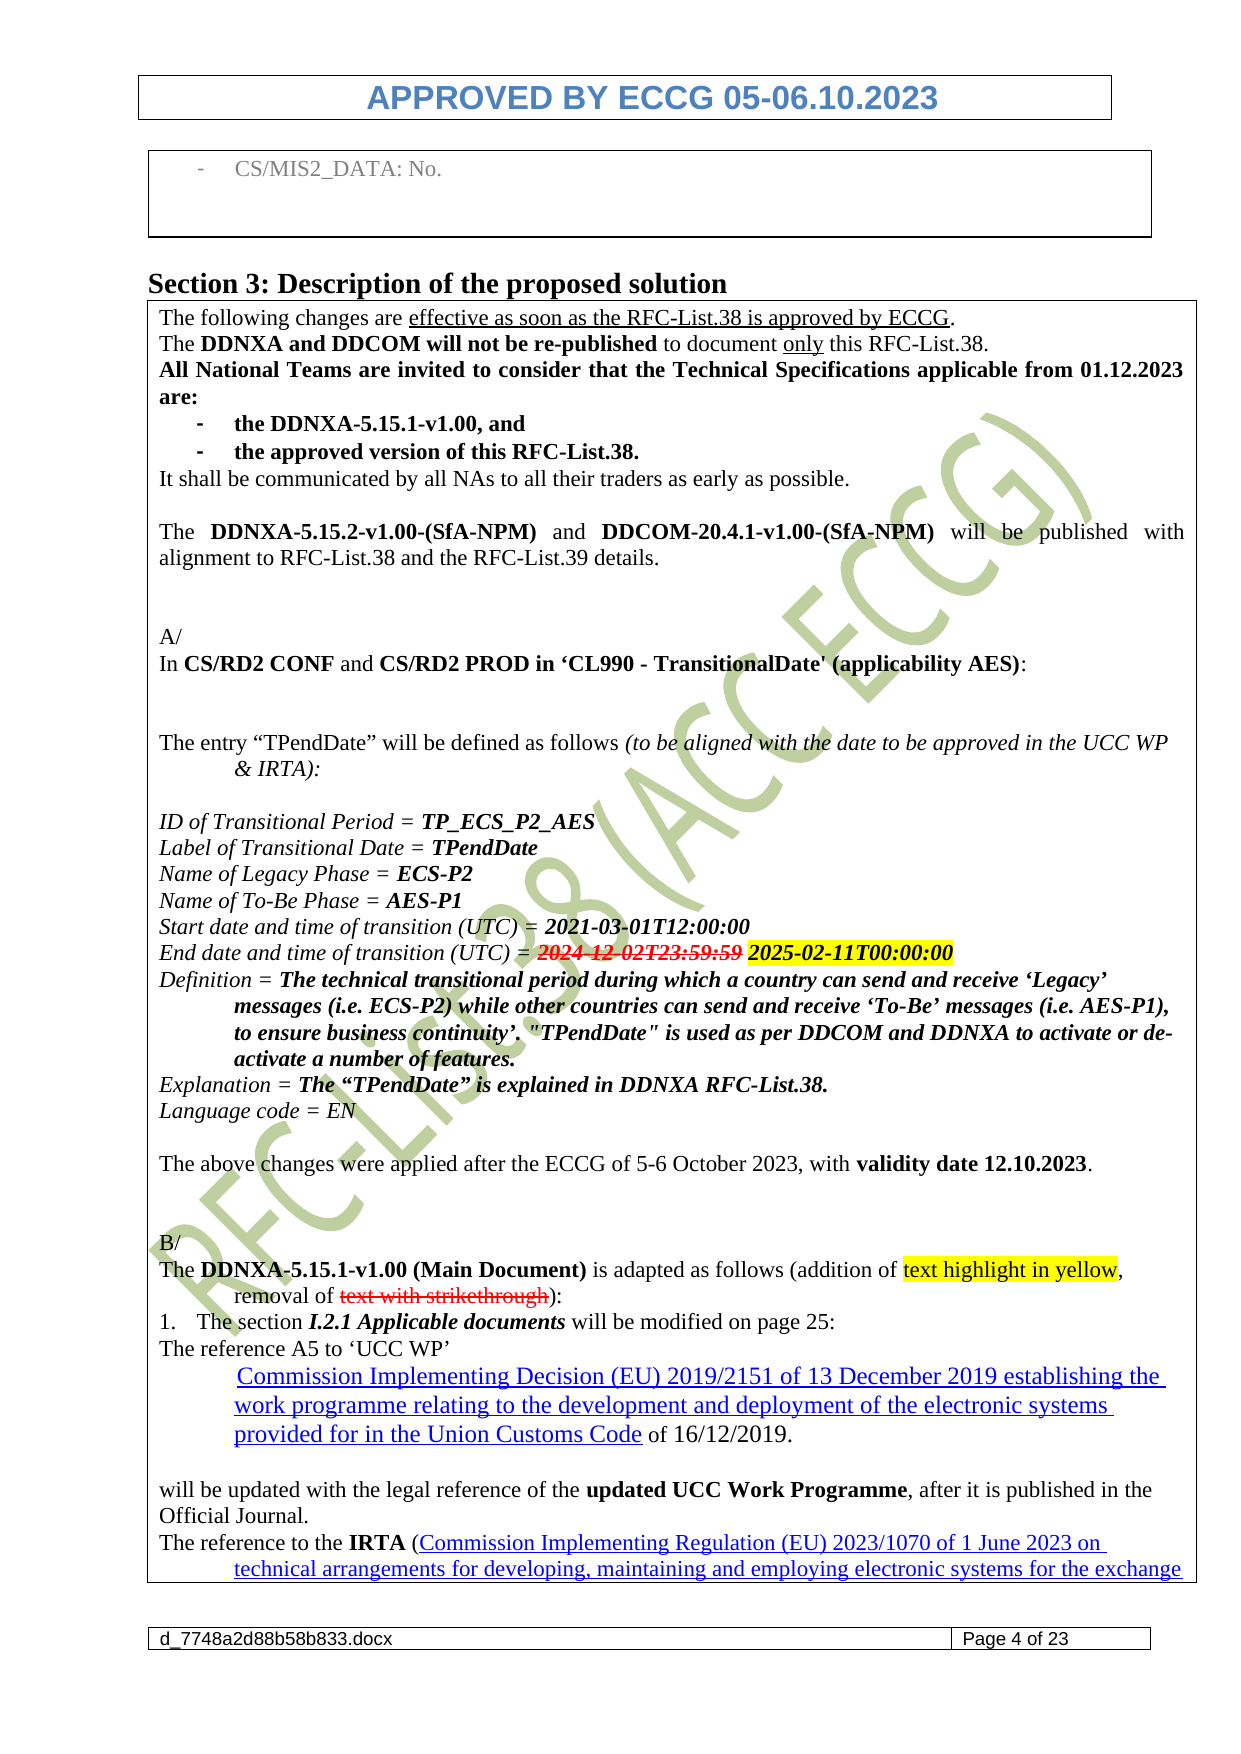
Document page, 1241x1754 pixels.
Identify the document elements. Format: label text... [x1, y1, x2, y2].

text Section 3: Description of the proposed solution [148, 266, 1102, 300]
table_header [148, 301, 1196, 1582]
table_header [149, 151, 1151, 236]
